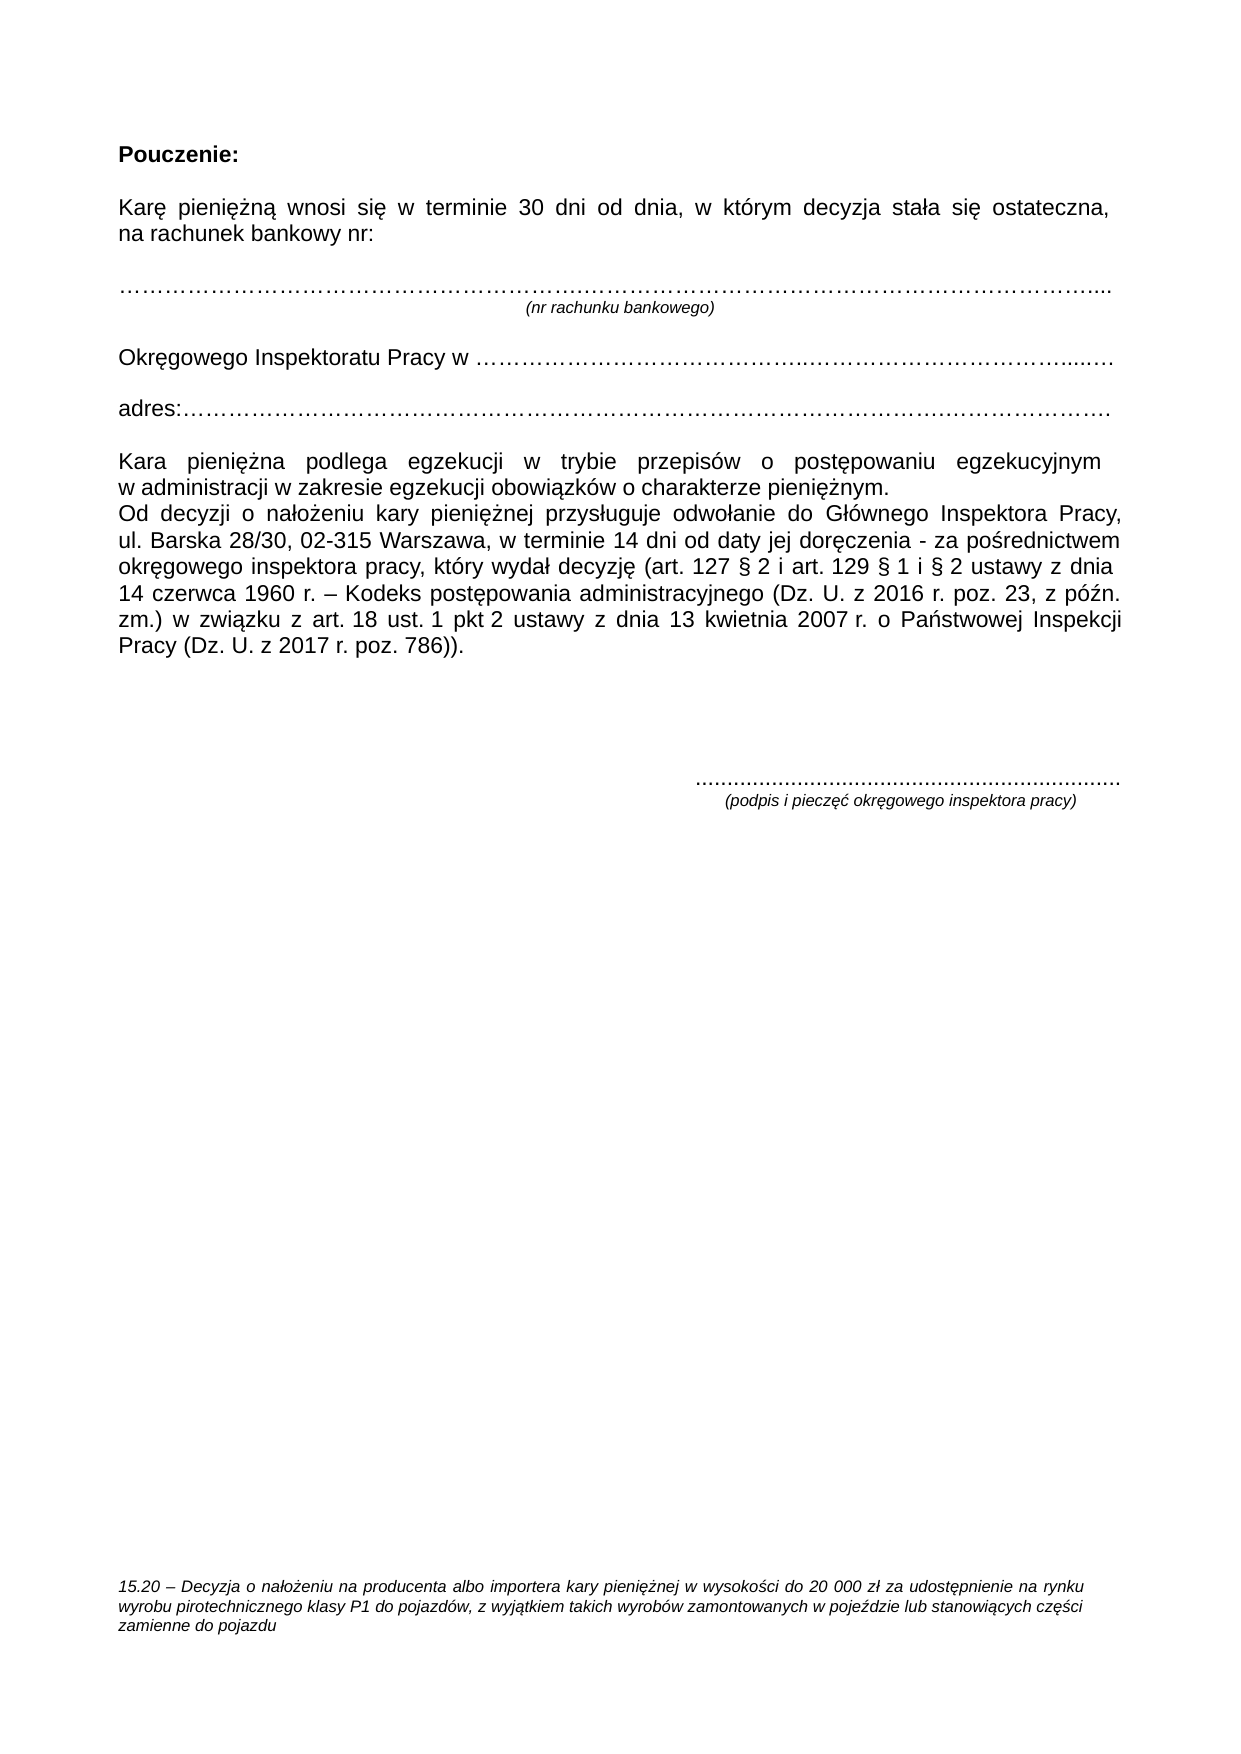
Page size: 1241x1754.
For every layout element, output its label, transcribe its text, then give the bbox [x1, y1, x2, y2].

text Kara pieniężna podlega egzekucji w trybie przepisów o postępowaniu egzekucyjnym w administracji w zakresie egzekucji obowiązków o charakterze pieniężnym. [118, 448, 1122, 500]
text adres:……………………………………………………………………………………….…………………. [118, 395, 1122, 421]
text …………………………………………………….………………………………………………………….... [118, 272, 1122, 298]
text (podpis i pieczęć okręgowego inspektora pracy) [679, 790, 1122, 809]
text Karę pieniężną wnosi się w terminie 30 dni od dnia, w którym decyzja stała się ostateczna, na rachunek bankowy nr: [118, 194, 1122, 247]
text ................................................................... [694, 764, 1122, 790]
text Pouczenie: [118, 141, 1122, 168]
text Od decyzji o nałożeniu kary pieniężnej przysługuje odwołanie do Głównego Inspektora Pracy, ul. Barska 28/30, 02-315 Warszawa, w terminie 14 dni od daty jej doręczenia - za pośrednictwem okręgowego inspektora pracy, który wydał decyzję (art. 127 § 2 i art. 129 § 1 i § 2 ustawy z dnia 14 czerwca 1960 r. – Kodeks postępowania administracyjnego (Dz. U. z 2016 r. poz. 23, z późn. zm.) w związku z art. 18 ust. 1 pkt 2 ustawy z dnia 13 kwietnia 2007 r. o Państwowej Inspekcji Pracy (Dz. U. z 2017 r. poz. 786)). [118, 500, 1122, 658]
text (nr rachunku bankowego) [118, 298, 1122, 317]
text Okręgowego Inspektoratu Pracy w ……………………………………..…………………………….....… [118, 344, 1122, 370]
